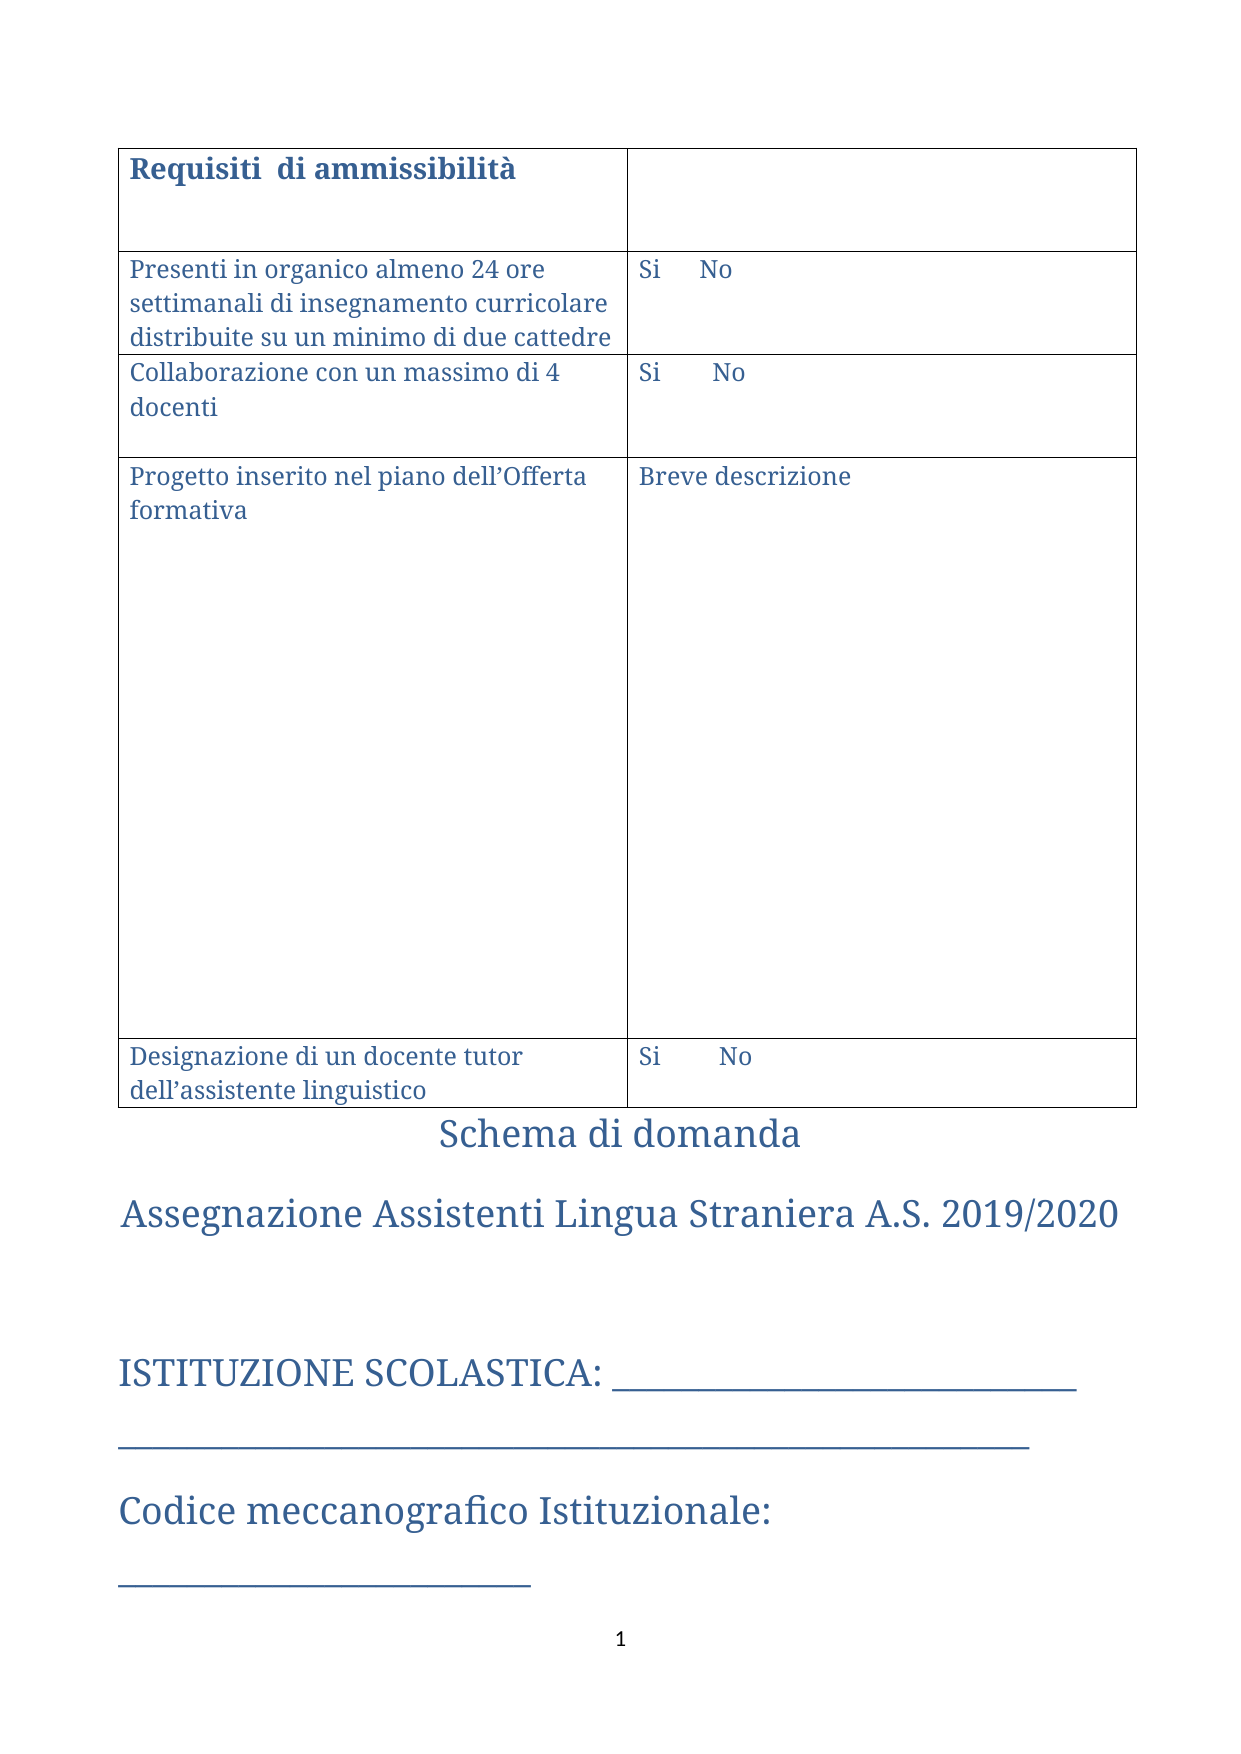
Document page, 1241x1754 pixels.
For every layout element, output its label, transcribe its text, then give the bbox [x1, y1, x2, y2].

table_cell Designazione di un docente tutor dell’assistente linguistico [119, 1039, 627, 1107]
table_cell Si No [628, 355, 1136, 457]
table_cell Breve descrizione [628, 458, 1136, 1037]
table_header [628, 149, 1136, 251]
text Schema di domanda [118, 1108, 1122, 1159]
table_cell Progetto inserito nel piano dell’Offerta formativa [119, 458, 627, 1037]
table_cell Collaborazione con un massimo di 4 docenti [119, 355, 627, 457]
text ISTITUZIONE SCOLASTICA: ___________________________ _____________________________________________________ [118, 1346, 1122, 1456]
table_header Requisiti di ammissibilità [119, 149, 627, 251]
table_cell Si No [628, 1039, 1136, 1107]
table_cell Presenti in organico almeno 24 ore settimanali di insegnamento curricolare distribuite su un minimo di due cattedre [119, 252, 627, 354]
text Assegnazione Assistenti Lingua Straniera A.S. 2019/2020 [118, 1187, 1122, 1238]
text Codice meccanografico Istituzionale: ________________________ [118, 1484, 1122, 1594]
table_cell Si No [628, 252, 1136, 354]
